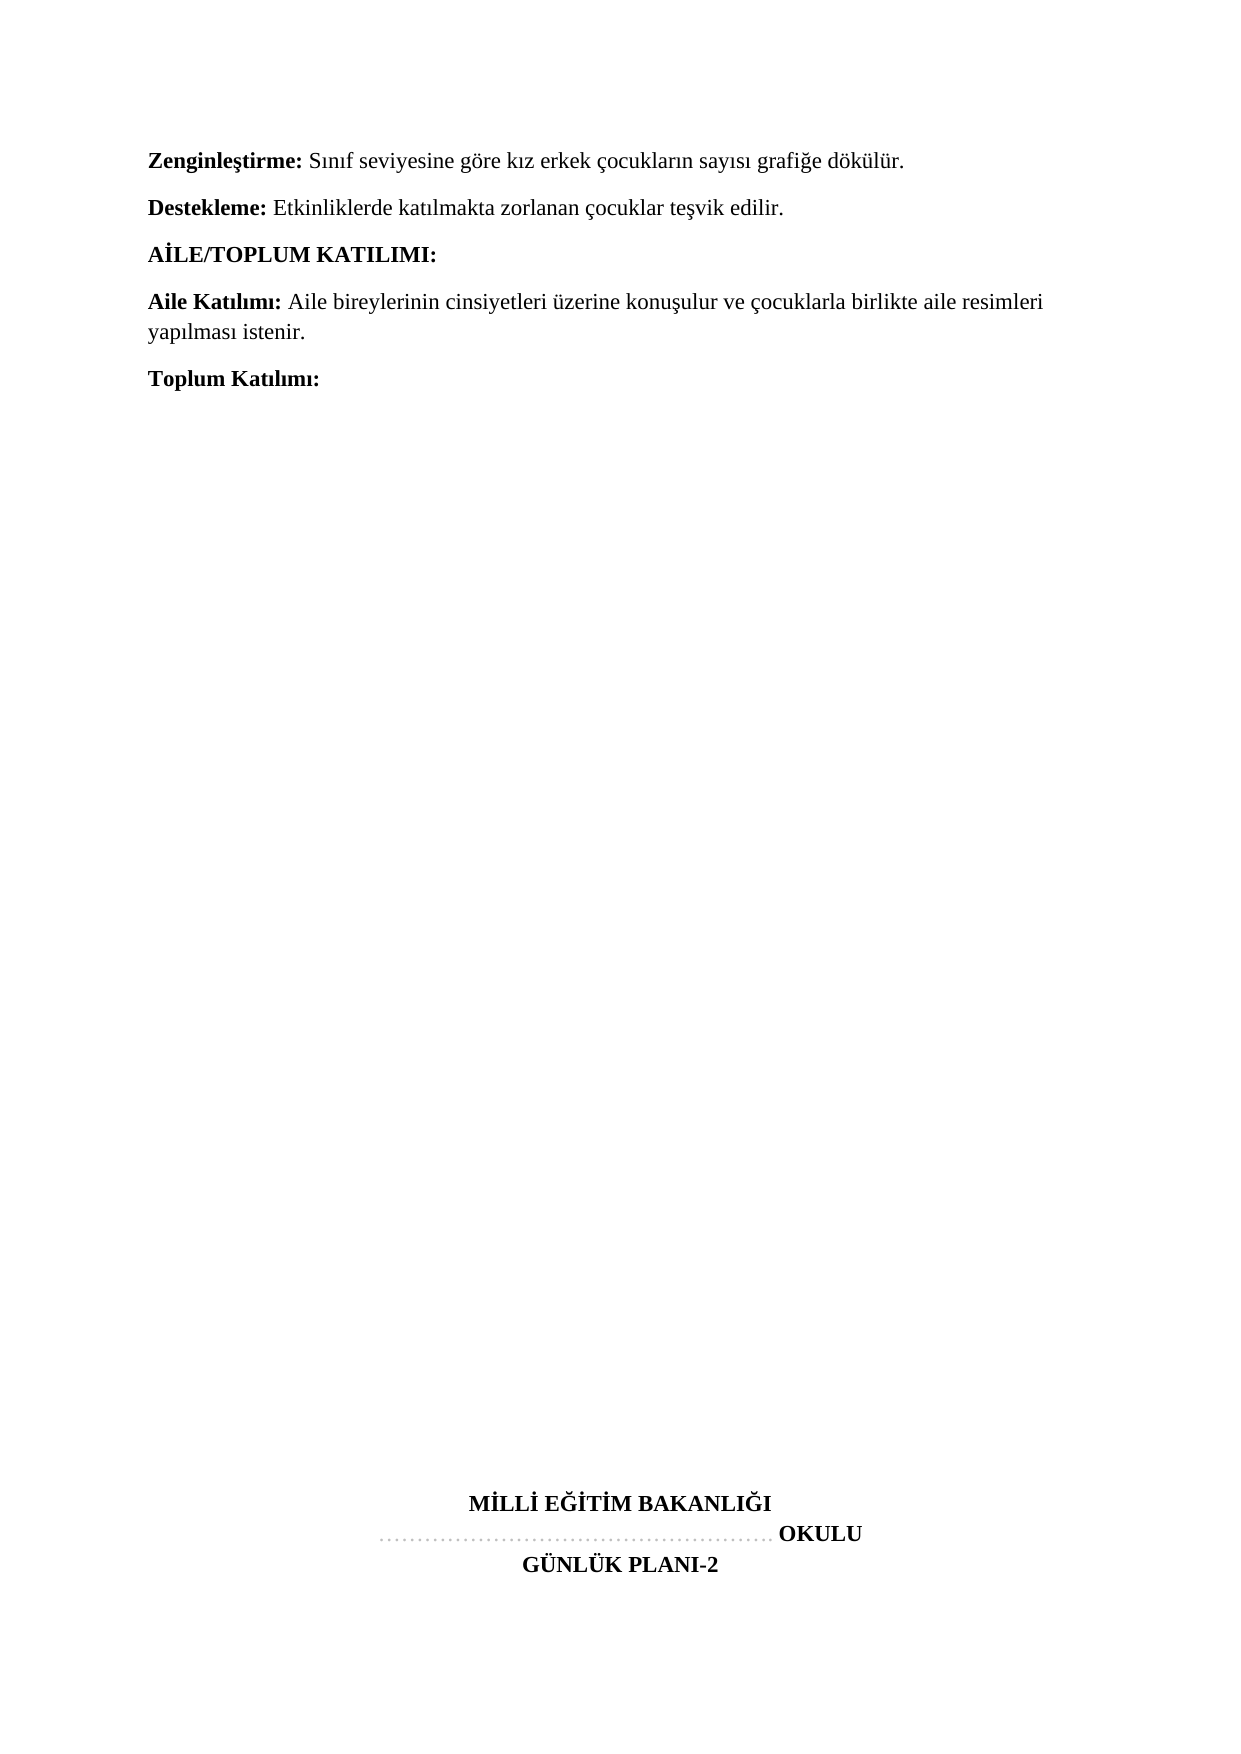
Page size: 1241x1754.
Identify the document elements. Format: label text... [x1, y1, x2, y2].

text ……………………………………………. OKULU [148, 1521, 1093, 1547]
text AİLE/TOPLUM KATILIMI: [148, 241, 1093, 268]
text Aile Katılımı: Aile bireylerinin cinsiyetleri üzerine konuşulur ve çocuklarla birlikte aile resimleri yapılması istenir. [148, 288, 1093, 345]
text Zenginleştirme: Sınıf seviyesine göre kız erkek çocukların sayısı grafiğe dökülür. [148, 148, 1093, 174]
text Toplum Katılımı: [148, 365, 1093, 392]
text MİLLİ EĞİTİM BAKANLIĞI [148, 1490, 1093, 1517]
text Destekleme: Etkinliklerde katılmakta zorlanan çocuklar teşvik edilir. [148, 194, 1093, 221]
text GÜNLÜK PLANI-2 [148, 1551, 1093, 1577]
